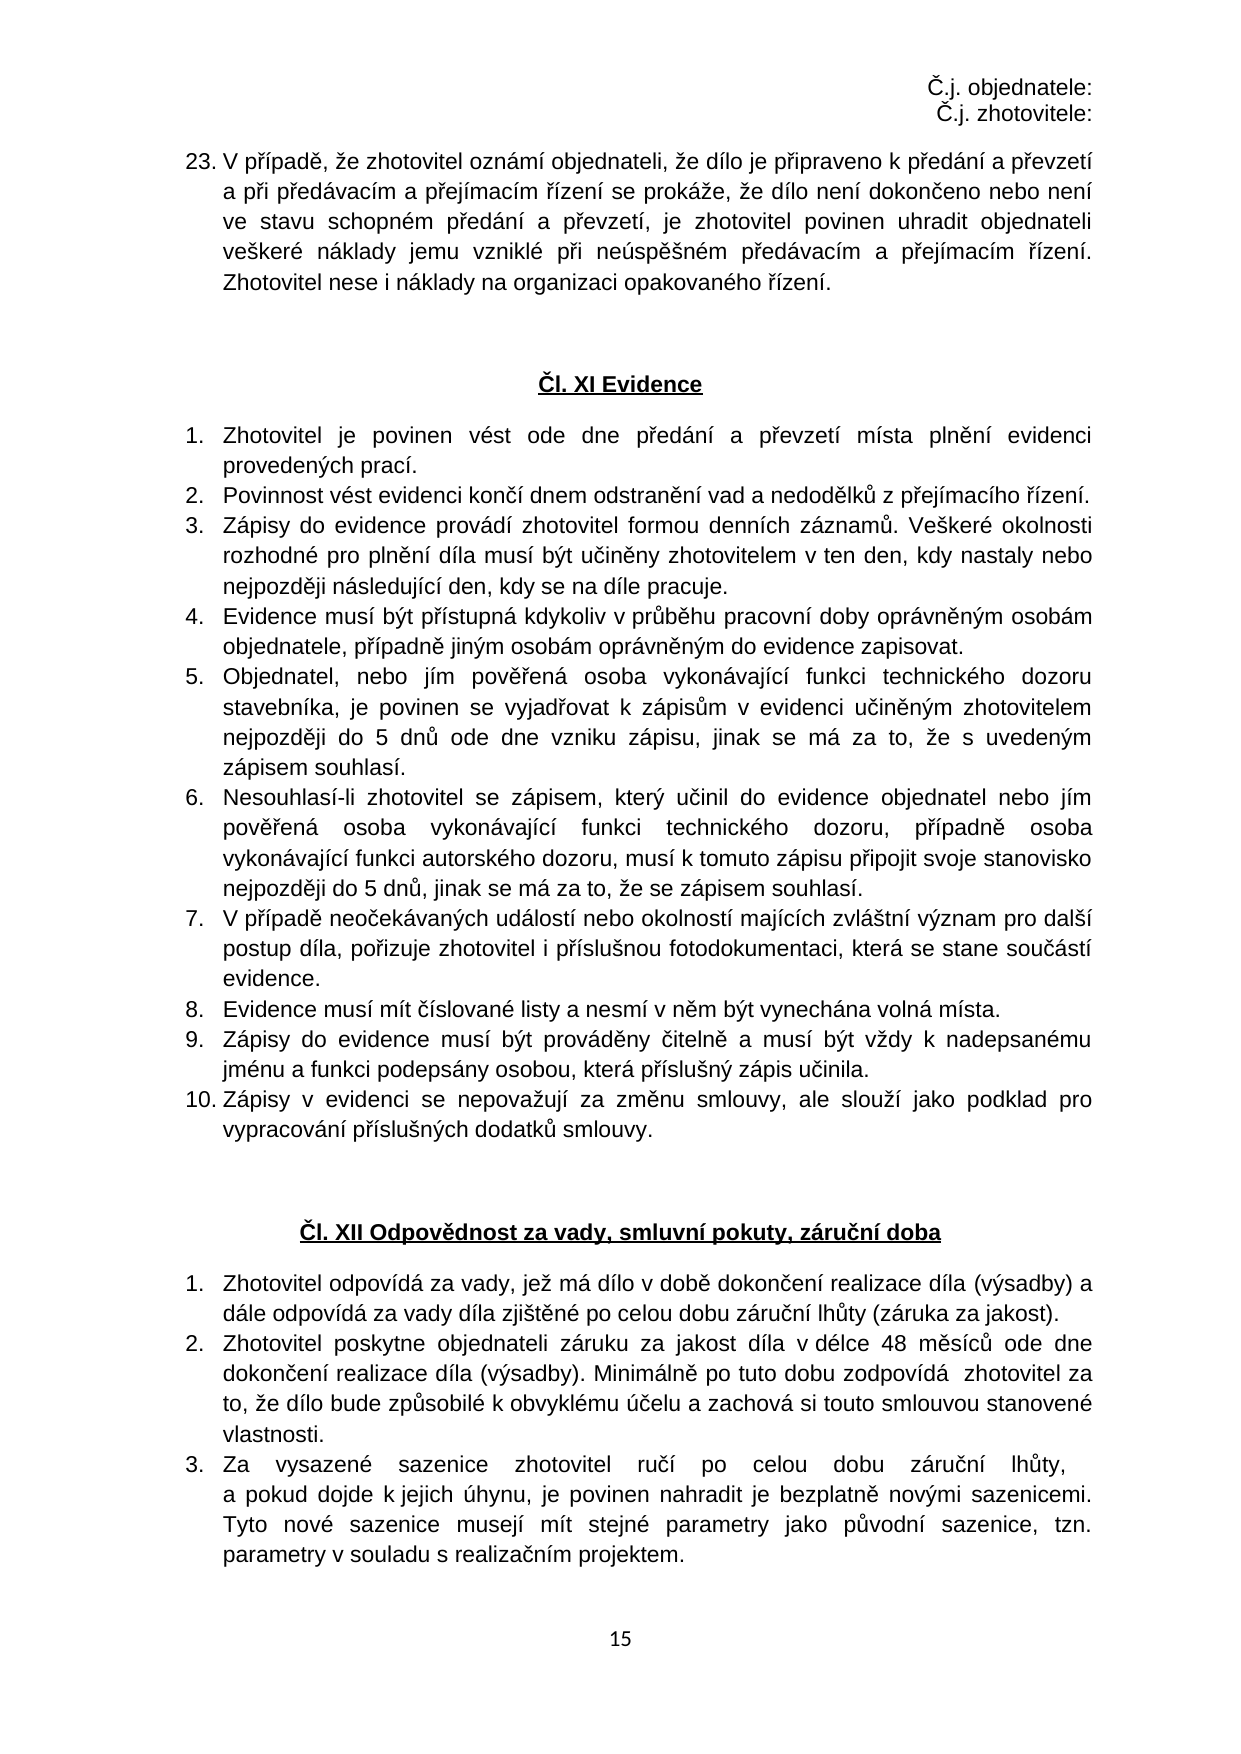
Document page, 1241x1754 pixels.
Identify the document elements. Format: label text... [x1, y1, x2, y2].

list Zápisy do evidence provádí zhotovitel formou denních záznamů. Veškeré okolnosti rozhodné pro plnění díla musí být učiněny zhotovitelem v ten den, kdy nastaly nebo nejpozději následující den, kdy se na díle pracuje. [185, 512, 1093, 599]
list Zhotovitel odpovídá za vady, jež má dílo v době dokončení realizace díla (výsadby) a dále odpovídá za vady díla zjištěné po celou dobu záruční lhůty (záruka za jakost). [185, 1269, 1093, 1326]
list Nesouhlasí-li zhotovitel se zápisem, který učinil do evidence objednatel nebo jím pověřená osoba vykonávající funkci technického dozoru, případně osoba vykonávající funkci autorského dozoru, musí k tomuto zápisu připojit svoje stanovisko nejpozději do 5 dnů, jinak se má za to, že se zápisem souhlasí. [185, 784, 1093, 901]
list Zhotovitel poskytne objednateli záruku za jakost díla v délce 48 měsíců ode dne dokončení realizace díla (výsadby). Minimálně po tuto dobu zodpovídá zhotovitel za to, že dílo bude způsobilé k obvyklému účelu a zachová si touto smlouvou stanovené vlastnosti. [185, 1330, 1093, 1447]
list V případě neočekávaných událostí nebo okolností majících zvláštní význam pro další postup díla, pořizuje zhotovitel i příslušnou fotodokumentaci, která se stane součástí evidence. [185, 905, 1093, 992]
list Evidence musí být přístupná kdykoliv v průběhu pracovní doby oprávněným osobám objednatele, případně jiným osobám oprávněným do evidence zapisovat. [185, 603, 1093, 659]
list Zápisy do evidence musí být prováděny čitelně a musí být vždy k nadepsanému jménu a funkci podepsány osobou, která příslušný zápis učinila. [185, 1026, 1093, 1082]
list Zápisy v evidenci se nepovažují za změnu smlouvy, ale slouží jako podklad pro vypracování příslušných dodatků smlouvy. [185, 1086, 1093, 1143]
list Objednatel, nebo jím pověřená osoba vykonávající funkci technického dozoru stavebníka, je povinen se vyjadřovat k zápisům v evidenci učiněným zhotovitelem nejpozději do 5 dnů ode dne vzniku zápisu, jinak se má za to, že s uvedeným zápisem souhlasí. [185, 663, 1093, 780]
text Čl. XII Odpovědnost za vady, smluvní pokuty, záruční doba [148, 1218, 1093, 1245]
text Čl. XI Evidence [148, 371, 1093, 397]
list Za vysazené sazenice zhotovitel ručí po celou dobu záruční lhůty, a pokud dojde k jejich úhynu, je povinen nahradit je bezplatně novými sazenicemi. Tyto nové sazenice musejí mít stejné parametry jako původní sazenice, tzn. parametry v souladu s realizačním projektem. [185, 1451, 1093, 1568]
list Zhotovitel je povinen vést ode dne předání a převzetí místa plnění evidenci provedených prací. [185, 422, 1093, 478]
list V případě, že zhotovitel oznámí objednateli, že dílo je připraveno k předání a převzetí a při předávacím a přejímacím řízení se prokáže, že dílo není dokončeno nebo není ve stavu schopném předání a převzetí, je zhotovitel povinen uhradit objednateli veškeré náklady jemu vzniklé při neúspěšném předávacím a přejímacím řízení. Zhotovitel nese i náklady na organizaci opakovaného řízení. [185, 148, 1093, 295]
list Povinnost vést evidenci končí dnem odstranění vad a nedodělků z přejímacího řízení. [185, 482, 1093, 508]
list Evidence musí mít číslované listy a nesmí v něm být vynechána volná místa. [185, 996, 1093, 1022]
